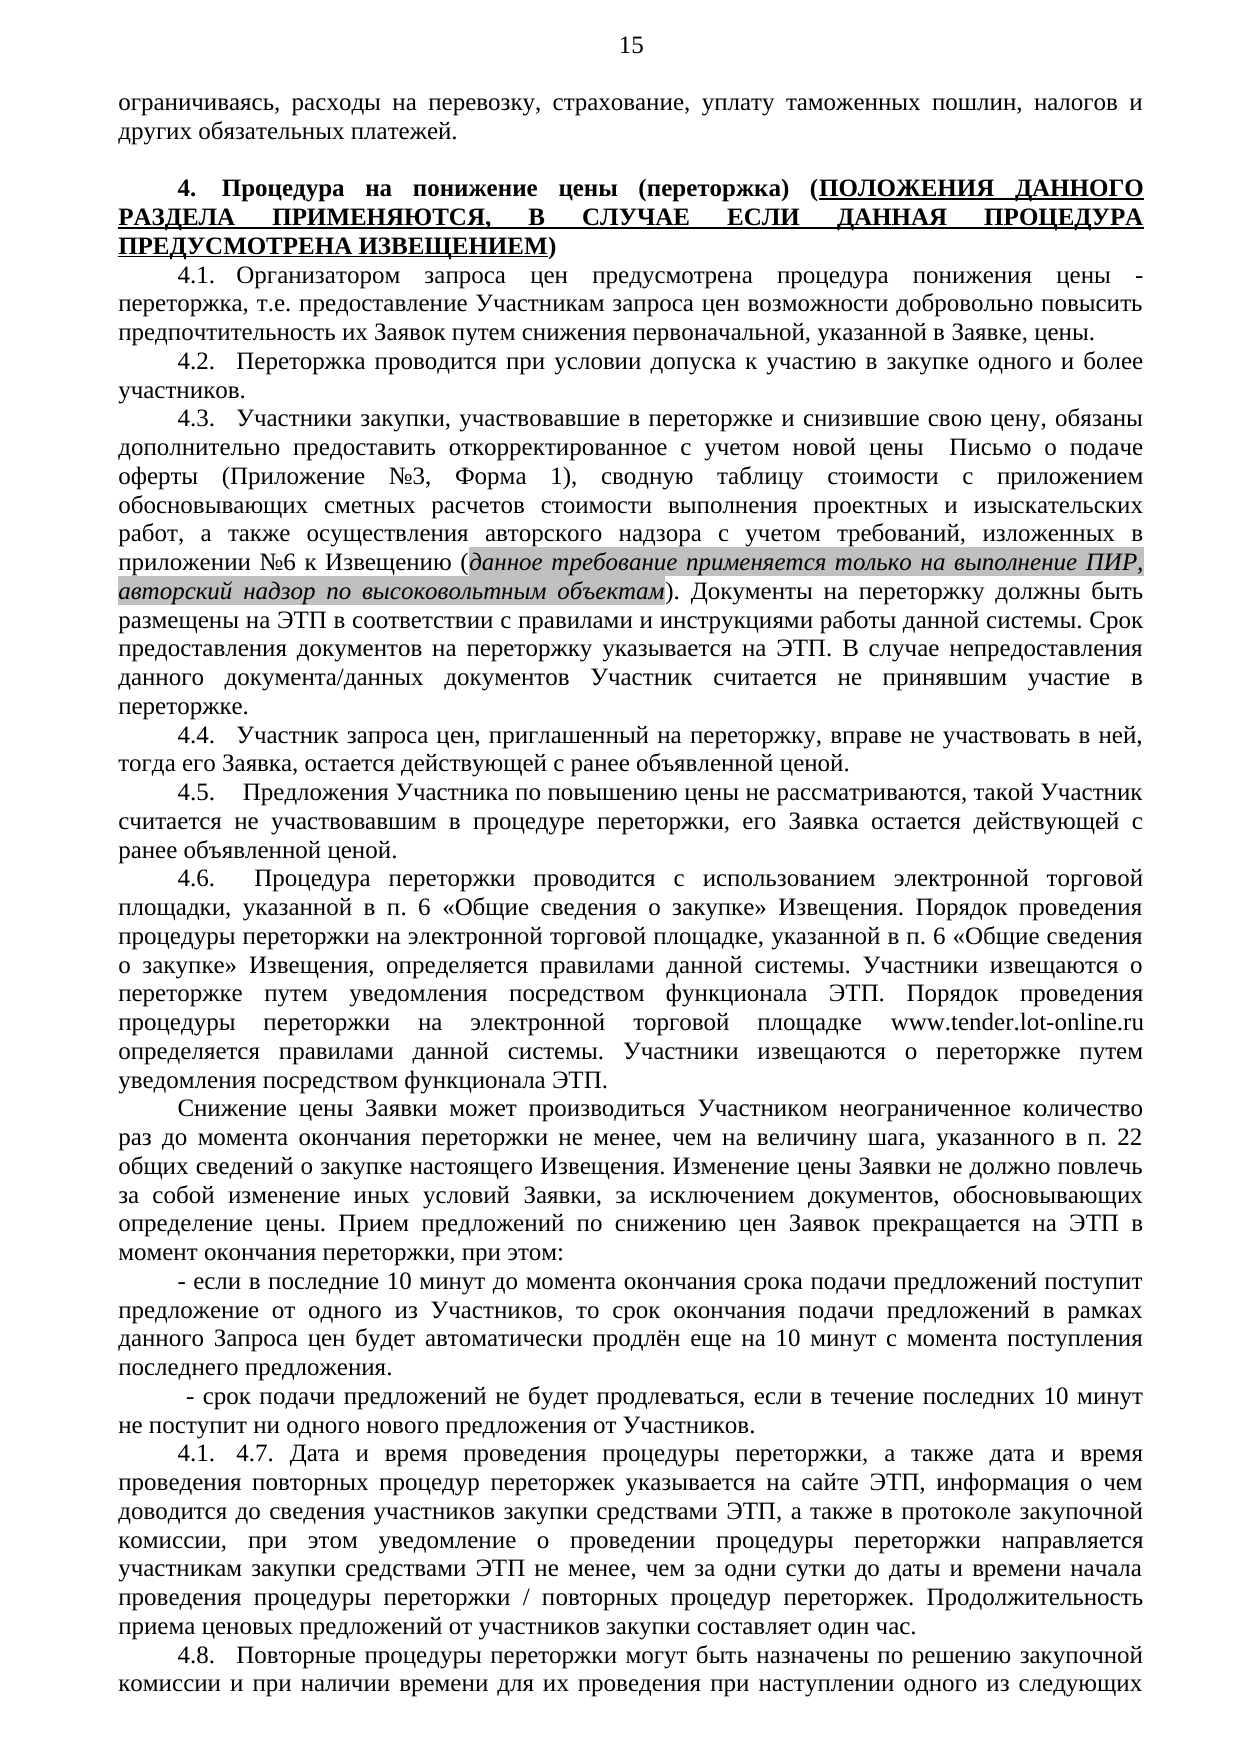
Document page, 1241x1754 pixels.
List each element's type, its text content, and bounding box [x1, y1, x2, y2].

text - если в последние 10 минут до момента окончания срока подачи предложений поступит предложение от одного из Участников, то срок окончания подачи предложений в рамках данного Запроса цен будет автоматически продлён еще на 10 минут с момента поступления последнего предложения. [118, 1266, 1144, 1381]
list Участник запроса цен, приглашенный на переторжку, вправе не участвовать в ней, тогда его Заявка, остается действующей с ранее объявленной ценой. [118, 720, 1144, 777]
list Участники закупки, участвовавшие в переторжке и снизившие свою цену, обязаны дополнительно предоставить откорректированное с учетом новой цены Письмо о подаче оферты (Приложение №3, Форма 1), сводную таблицу стоимости с приложением обосновывающих сметных расчетов стоимости выполнения проектных и изыскательских работ, а также осуществления авторского надзора с учетом требований, изложенных в приложении №6 к Извещению (данное требование применяется только на выполнение ПИР, авторский надзор по высоковольтным объектам). Документы на переторжку должны быть размещены на ЭТП в соответствии с правилами и инструкциями работы данной системы. Срок предоставления документов на переторжку указывается на ЭТП. В случае непредоставления данного документа/данных документов Участник считается не принявшим участие в переторжке. [118, 576, 1144, 720]
list Переторжка проводится при условии допуска к участию в закупке одного и более участников. [118, 346, 1144, 403]
list Предложения Участника по повышению цены не рассматриваются, такой Участник считается не участвовавшим в процедуре переторжки, его Заявка остается действующей с ранее объявленной ценой. [118, 777, 1144, 863]
list Участники закупки, участвовавшие в переторжке и снизившие свою цену, обязаны дополнительно предоставить откорректированное с учетом новой цены Письмо о подаче оферты (Приложение №3, Форма 1), сводную таблицу стоимости с приложением обосновывающих сметных расчетов стоимости выполнения проектных и изыскательских работ, а также осуществления авторского надзора с учетом требований, изложенных в приложении №6 к Извещению (данное требование применяется только на выполнение ПИР, авторский надзор по высоковольтным объектам). Документы на переторжку должны быть размещены на ЭТП в соответствии с правилами и инструкциями работы данной системы. Срок предоставления документов на переторжку указывается на ЭТП. В случае непредоставления данного документа/данных документов Участник считается не принявшим участие в переторжке. [118, 403, 1144, 576]
subtitle Процедура на понижение цены (переторжка) (ПОЛОЖЕНИЯ ДАННОГО РАЗДЕЛА ПРИМЕНЯЮТСЯ, В СЛУЧАЕ ЕСЛИ ДАННАЯ ПРОЦЕДУРА ПРЕДУСМОТРЕНА ИЗВЕЩЕНИЕМ) [118, 173, 1144, 227]
text Снижение цены Заявки может производиться Участником неограниченное количество раз до момента окончания переторжки не менее, чем на величину шага, указанного в п. 22 общих сведений о закупке настоящего Извещения. Изменение цены Заявки не должно повлечь за собой изменение иных условий Заявки, за исключением документов, обосновывающих определение цены. Прием предложений по снижению цен Заявок прекращается на ЭТП в момент окончания переторжки, при этом: [118, 1093, 1144, 1266]
subtitle Процедура на понижение цены (переторжка) (ПОЛОЖЕНИЯ ДАННОГО РАЗДЕЛА ПРИМЕНЯЮТСЯ, В СЛУЧАЕ ЕСЛИ ДАННАЯ ПРОЦЕДУРА ПРЕДУСМОТРЕНА ИЗВЕЩЕНИЕМ) [118, 229, 1144, 260]
list 4.7. Дата и время проведения процедуры переторжки, а также дата и время проведения повторных процедур переторжек указывается на сайте ЭТП, информация о чем доводится до сведения участников закупки средствами ЭТП, а также в протоколе закупочной комиссии, при этом уведомление о проведении процедуры переторжки направляется участникам закупки средствами ЭТП не менее, чем за одни сутки до даты и времени начала проведения процедуры переторжки / повторных процедур переторжек. Продолжительность приема ценовых предложений от участников закупки составляет один час. [118, 1438, 1144, 1640]
list Организатором запроса цен предусмотрена процедура понижения цены - переторжка, т.е. предоставление Участникам запроса цен возможности добровольно повысить предпочтительность их Заявок путем снижения первоначальной, указанной в Заявке, цены. [118, 260, 1144, 346]
text - срок подачи предложений не будет продлеваться, если в течение последних 10 минут не поступит ни одного нового предложения от Участников. [118, 1381, 1144, 1438]
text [118, 1640, 1144, 1697]
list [118, 58, 1144, 145]
list Процедура переторжки проводится с использованием электронной торговой площадки, указанной в п. 6 «Общие сведения о закупке» Извещения. Порядок проведения процедуры переторжки на электронной торговой площадке, указанной в п. 6 «Общие сведения о закупке» Извещения, определяется правилами данной системы. Участники извещаются о переторжке путем уведомления посредством функционала ЭТП. Порядок проведения процедуры переторжки на электронной торговой площадке www.tender.lot-online.ru определяется правилами данной системы. Участники извещаются о переторжке путем уведомления посредством функционала ЭТП. [118, 863, 1144, 1093]
